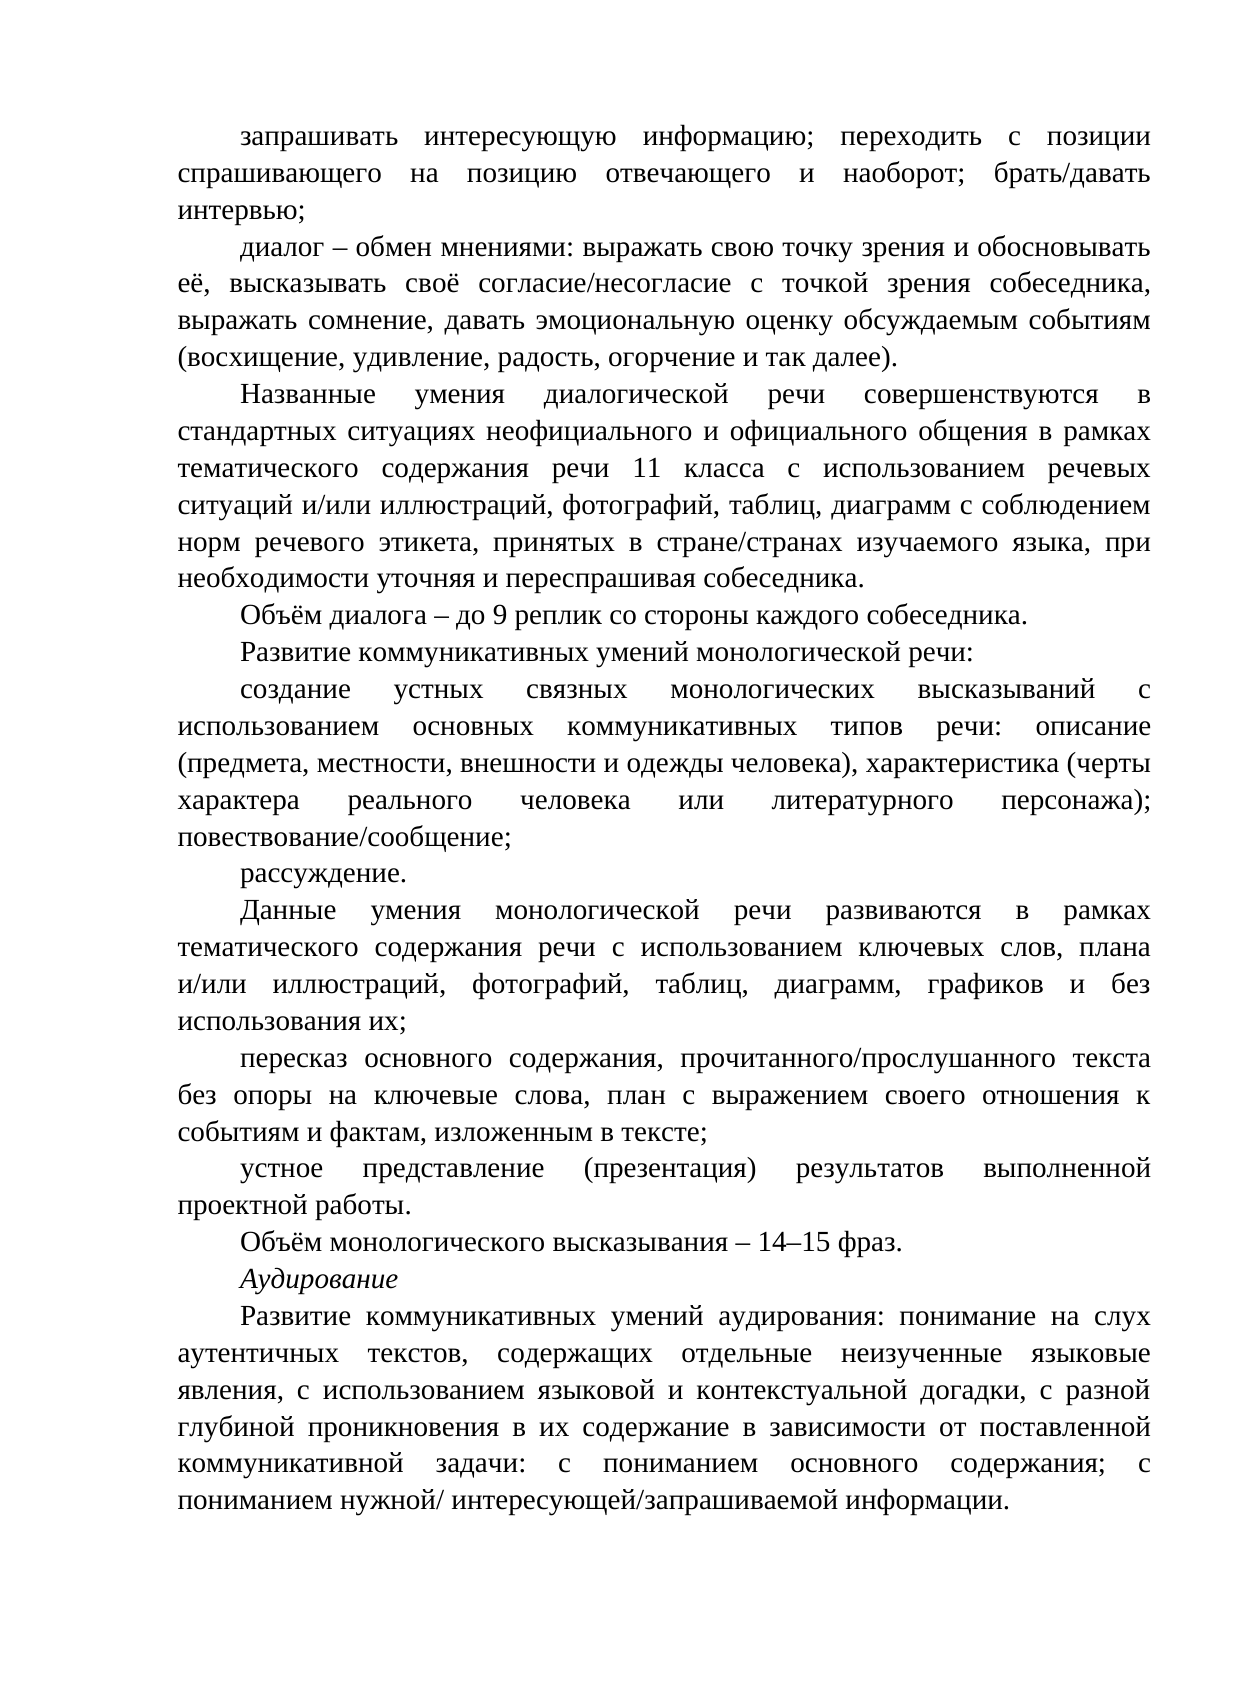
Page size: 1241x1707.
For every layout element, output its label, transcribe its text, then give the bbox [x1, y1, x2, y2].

text Аудирование [177, 1261, 1152, 1295]
text Данные умения монологической речи развиваются в рамках тематического содержания речи с использованием ключевых слов, плана и/или иллюстраций, фотографий, таблиц, диаграмм, графиков и без использования их; [177, 892, 1152, 1037]
text Развитие коммуникативных умений аудирования: понимание на слух аутентичных текстов, содержащих отдельные неизученные языковые явления, с использованием языковой и контекстуальной догадки, с разной глубиной проникновения в их содержание в зависимости от поставленной коммуникативной задачи: с пониманием основного содержания; с пониманием нужной/ интересующей/запрашиваемой информации. [177, 1298, 1152, 1516]
text Объём монологического высказывания – 14–15 фраз. [177, 1224, 1152, 1258]
text Развитие коммуникативных умений монологической речи: [177, 634, 1152, 668]
text пересказ основного содержания, прочитанного/прослушанного текста без опоры на ключевые слова, план с выражением своего отношения к событиям и фактам, изложенным в тексте; [177, 1040, 1152, 1147]
text Объём диалога – до 9 реплик со стороны каждого собеседника. [177, 597, 1152, 631]
text Названные умения диалогической речи совершенствуются в стандартных ситуациях неофициального и официального общения в рамках тематического содержания речи 11 класса с использованием речевых ситуаций и/или иллюстраций, фотографий, таблиц, диаграмм с соблюдением норм речевого этикета, принятых в стране/странах изучаемого языка, при необходимости уточняя и переспрашивая собеседника. [177, 376, 1152, 594]
text устное представление (презентация) результатов выполненной проектной работы. [177, 1151, 1152, 1221]
text запрашивать интересующую информацию; переходить с позиции спрашивающего на позицию отвечающего и наоборот; брать/давать интервью; [177, 118, 1152, 225]
text диалог – обмен мнениями: выражать свою точку зрения и обосновывать её, высказывать своё согласие/несогласие с точкой зрения собеседника, выражать сомнение, давать эмоциональную оценку обсуждаемым событиям (восхищение, удивление, радость, огорчение и так далее). [177, 229, 1152, 373]
text рассуждение. [177, 856, 1152, 889]
text создание устных связных монологических высказываний с использованием основных коммуникативных типов речи: описание (предмета, местности, внешности и одежды человека), характеристика (черты характера реального человека или литературного персонажа); повествование/сообщение; [177, 671, 1152, 852]
